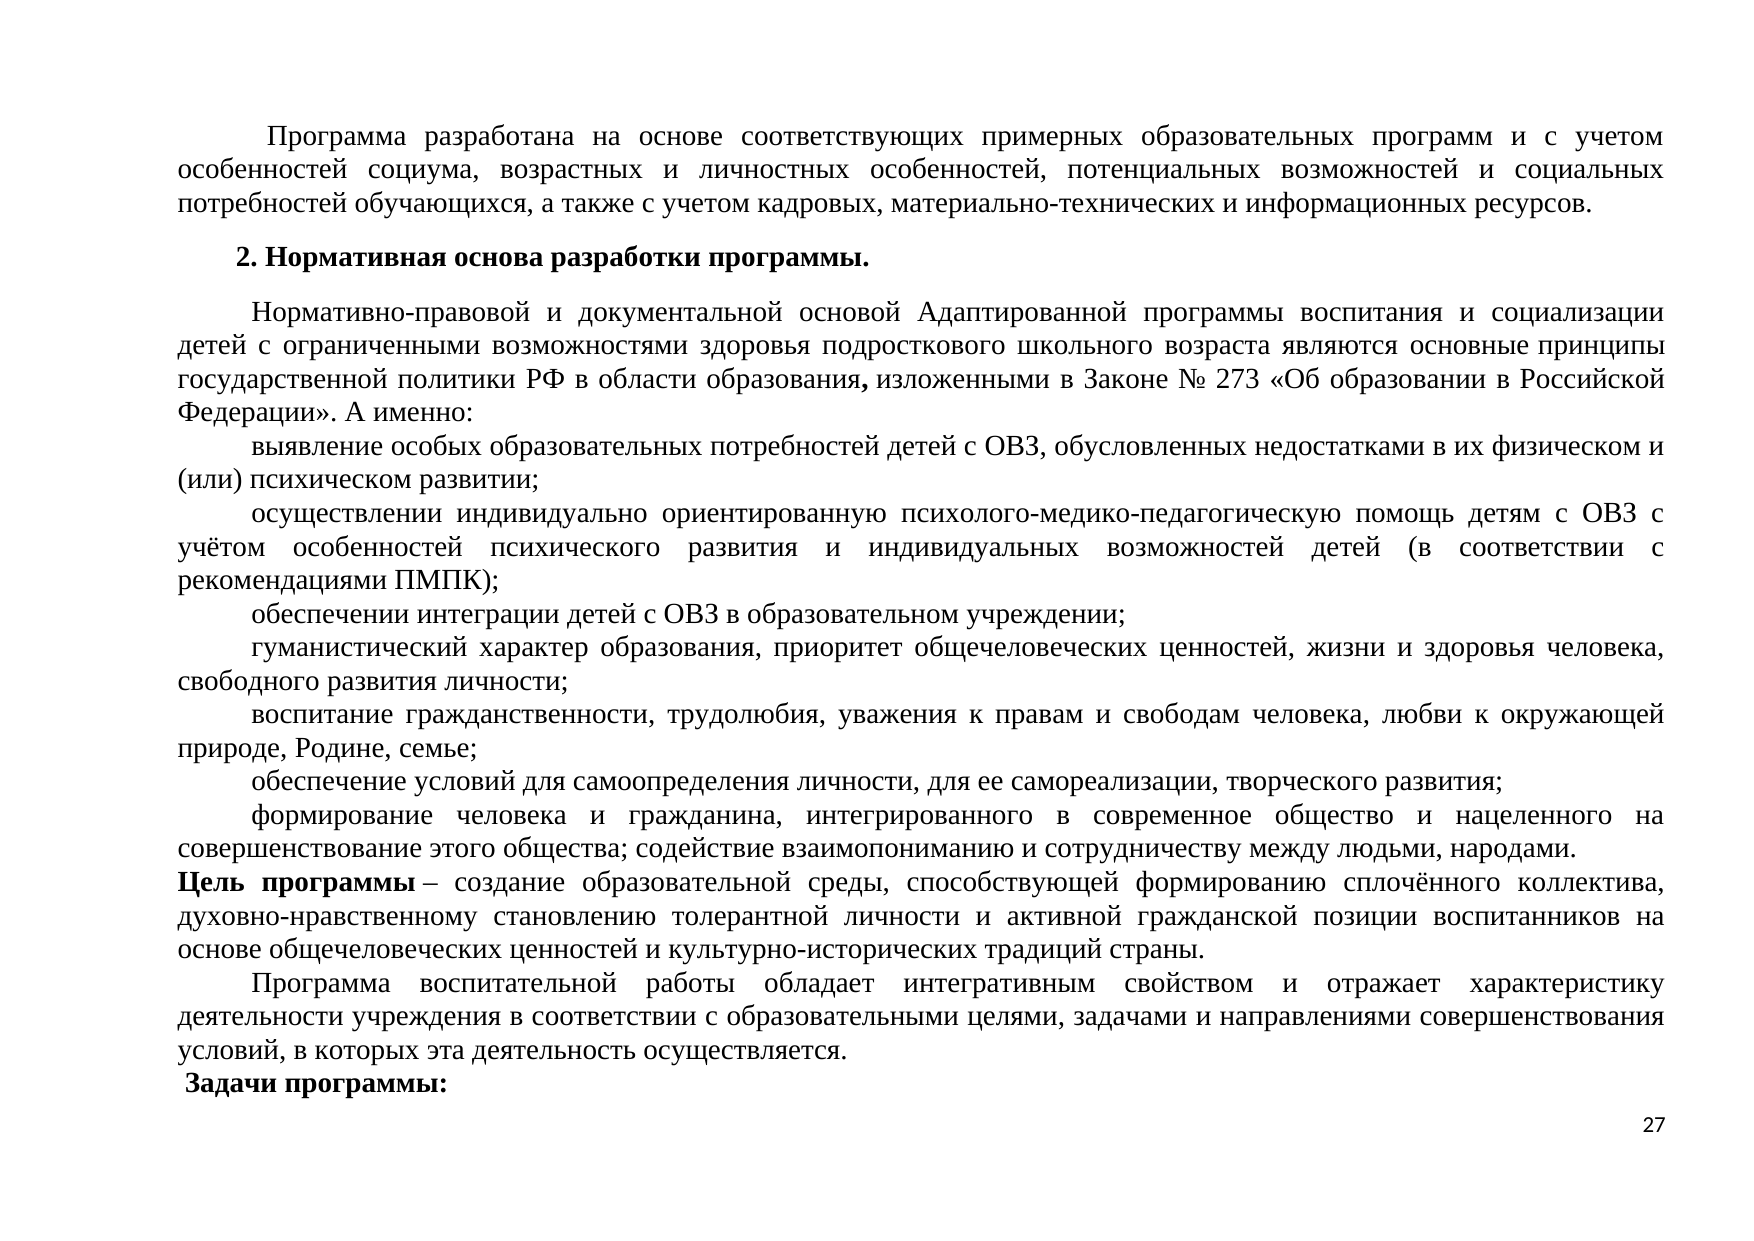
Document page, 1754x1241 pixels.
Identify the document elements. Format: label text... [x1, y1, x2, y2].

text 2. Нормативная основа разработки программы. [177, 239, 1665, 273]
text обеспечении интеграции детей с ОВЗ в образовательном учреждении; [177, 596, 1665, 629]
text воспитание гражданственности, трудолюбия, уважения к правам и свободам человека, любви к окружающей природе, Родине, семье; [177, 696, 1665, 763]
text осуществлении индивидуально ориентированную психолого-медико-педагогическую помощь детям с ОВЗ с учётом особенностей психического развития и индивидуальных возможностей детей (в соответствии с рекомендациями ПМПК); [177, 495, 1665, 596]
text Программа разработана на основе соответствующих примерных образовательных программ и с учетом особенностей социума, возрастных и личностных особенностей, потенциальных возможностей и социальных потребностей обучающихся, а также с учетом кадровых, материально-технических и информационных ресурсов. [177, 118, 1665, 219]
text Программа воспитательной работы обладает интегративным свойством и отражает характеристику деятельности учреждения в соответствии с образовательными целями, задачами и направлениями совершенствования условий, в которых эта деятельность осуществляется. [177, 965, 1665, 1065]
text гуманистический характер образования, приоритет общечеловеческих ценностей, жизни и здоровья человека, свободного развития личности; [177, 629, 1665, 696]
text выявление особых образовательных потребностей детей с ОВЗ, обусловленных недостатками в их физическом и (или) психическом развитии; [177, 428, 1665, 495]
text Цель программы – создание образовательной среды, способствующей формированию сплочённого коллектива, духовно-нравственному становлению толерантной личности и активной гражданской позиции воспитанников на основе общечеловеческих ценностей и культурно-исторических традиций страны. [177, 864, 1665, 965]
text обеспечение условий для самоопределения личности, для ее самореализации, творческого развития; [177, 763, 1665, 797]
text Задачи программы: [177, 1065, 1665, 1099]
text формирование человека и гражданина, интегрированного в современное общество и нацеленного на совершенствование этого общества; содействие взаимопониманию и сотрудничеству между людьми, народами. [177, 797, 1665, 864]
text Нормативно-правовой и документальной основой Адаптированной программы воспитания и социализации детей с ограниченными возможностями здоровья подросткового школьного возраста являются основные принципы государственной политики РФ в области образования, изложенными в Законе № 273 «Об образовании в Российской Федерации». А именно: [177, 294, 1665, 428]
